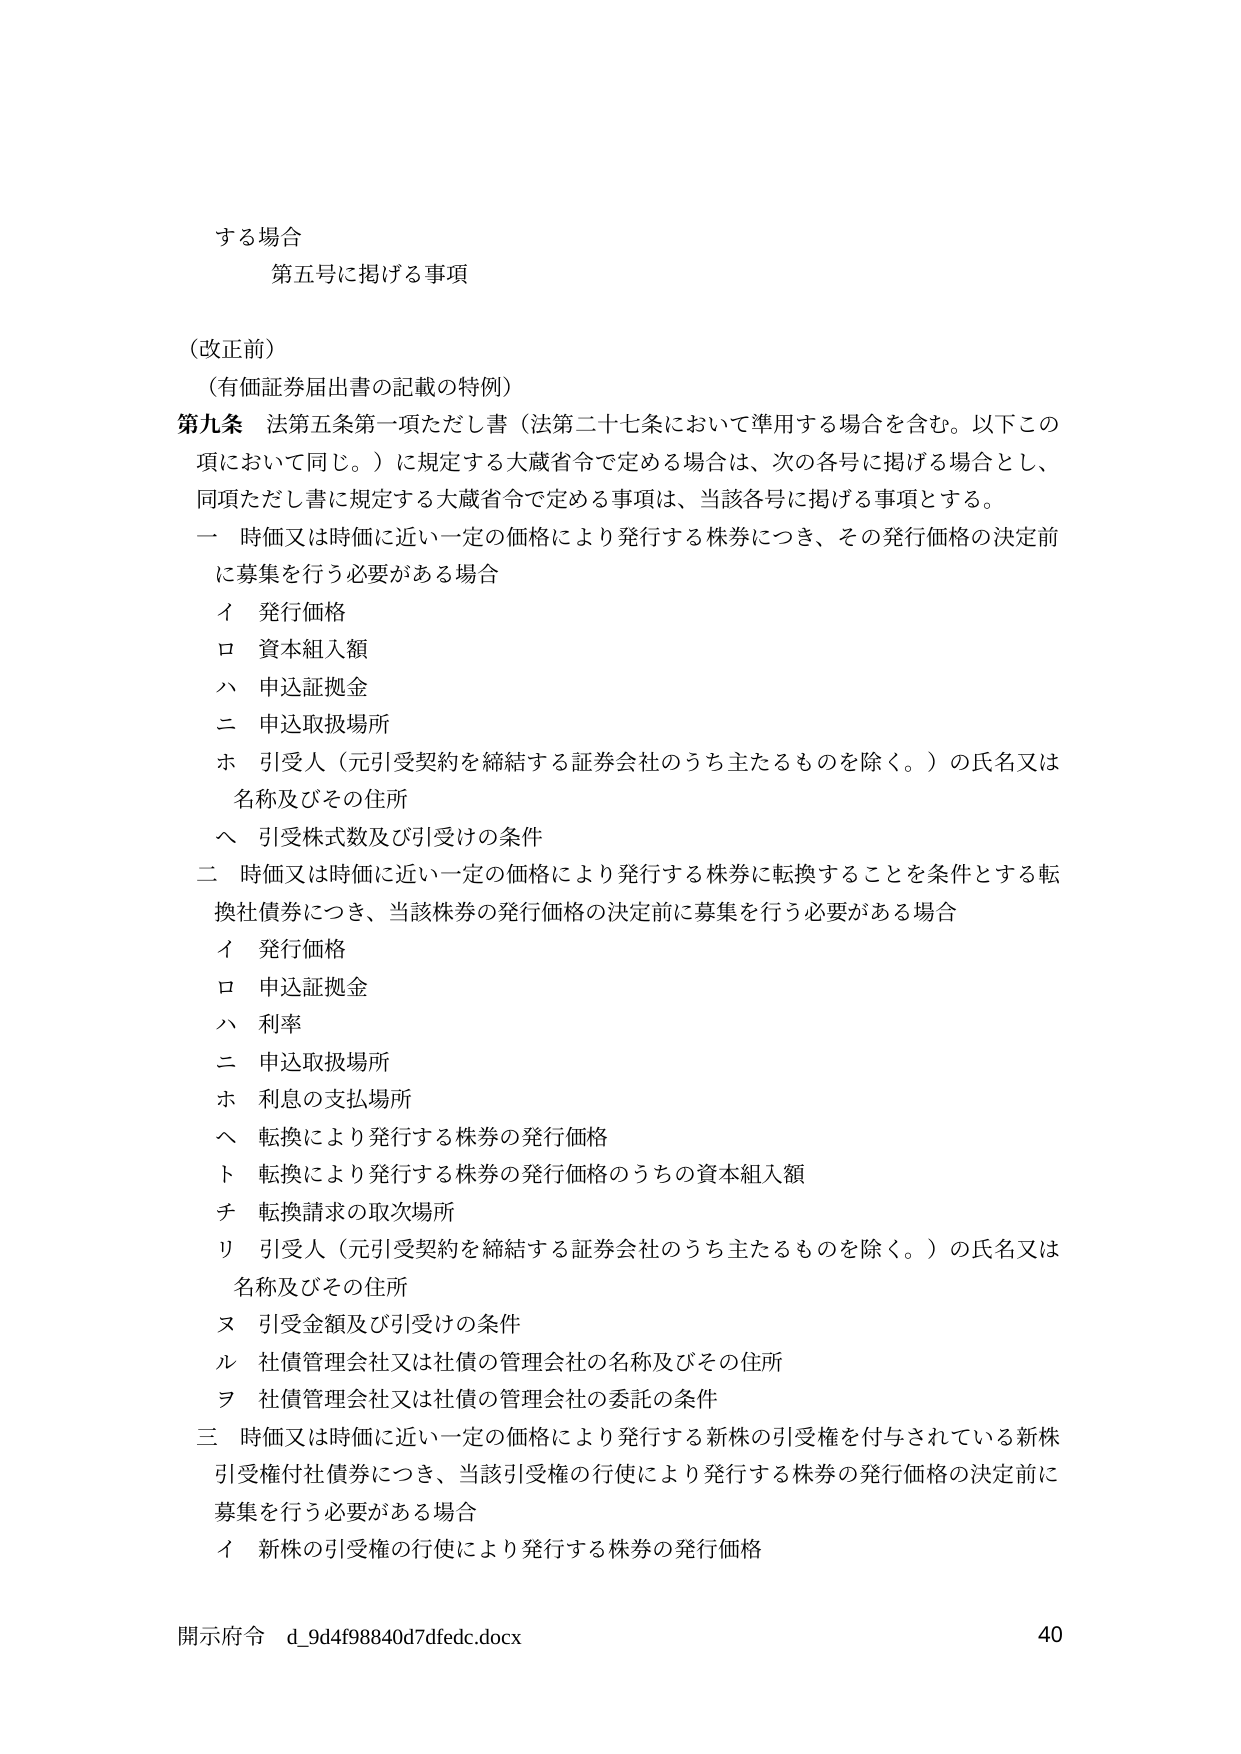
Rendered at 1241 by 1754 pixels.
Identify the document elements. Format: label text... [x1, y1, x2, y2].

text 一 時価又は時価に近い一定の価格により発行する株券につき、その発行価格の決定前に募集を行う必要がある場合 [196, 517, 1063, 592]
text 三 時価又は時価に近い一定の価格により発行する新株の引受権を付与されている新株引受権付社債券につき、当該引受権の行使により発行する株券の発行価格の決定前に募集を行う必要がある場合 [196, 1417, 1063, 1529]
text ロ 申込証拠金 [215, 967, 1063, 1004]
text ヲ 社債管理会社又は社債の管理会社の委託の条件 [215, 1379, 1063, 1417]
text 第九条 法第五条第一項ただし書（法第二十七条において準用する場合を含む。以下この項において同じ。）に規定する大蔵省令で定める場合は、次の各号に掲げる場合とし、同項ただし書に規定する大蔵省令で定める事項は、当該各号に掲げる事項とする。 [177, 404, 1063, 517]
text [196, 217, 1063, 254]
text イ 新株の引受権の行使により発行する株券の発行価格 [215, 1529, 1063, 1567]
text ハ 申込証拠金 [215, 667, 1063, 704]
text ヌ 引受金額及び引受けの条件 [215, 1304, 1063, 1342]
text ヘ 転換により発行する株券の発行価格 [215, 1117, 1063, 1154]
text イ 発行価格 [215, 929, 1063, 967]
text チ 転換請求の取次場所 [215, 1192, 1063, 1229]
text リ 引受人（元引受契約を締結する証券会社のうち主たるものを除く。）の氏名又は名称及びその住所 [215, 1229, 1063, 1304]
text ニ 申込取扱場所 [215, 1042, 1063, 1079]
text ル 社債管理会社又は社債の管理会社の名称及びその住所 [215, 1342, 1063, 1379]
text ホ 利息の支払場所 [215, 1079, 1063, 1117]
text ロ 資本組入額 [215, 629, 1063, 667]
text ト 転換により発行する株券の発行価格のうちの資本組入額 [215, 1154, 1063, 1192]
text （有価証券届出書の記載の特例） [196, 367, 1063, 404]
text （改正前） [177, 329, 1063, 367]
text ニ 申込取扱場所 [215, 704, 1063, 742]
text へ 引受株式数及び引受けの条件 [215, 817, 1063, 854]
text ホ 引受人（元引受契約を締結する証券会社のうち主たるものを除く。）の氏名又は名称及びその住所 [215, 742, 1063, 817]
text ハ 利率 [215, 1004, 1063, 1042]
text イ 発行価格 [215, 592, 1063, 629]
text 第五号に掲げる事項 [271, 254, 1063, 292]
text 二 時価又は時価に近い一定の価格により発行する株券に転換することを条件とする転換社債券につき、当該株券の発行価格の決定前に募集を行う必要がある場合 [196, 854, 1063, 929]
